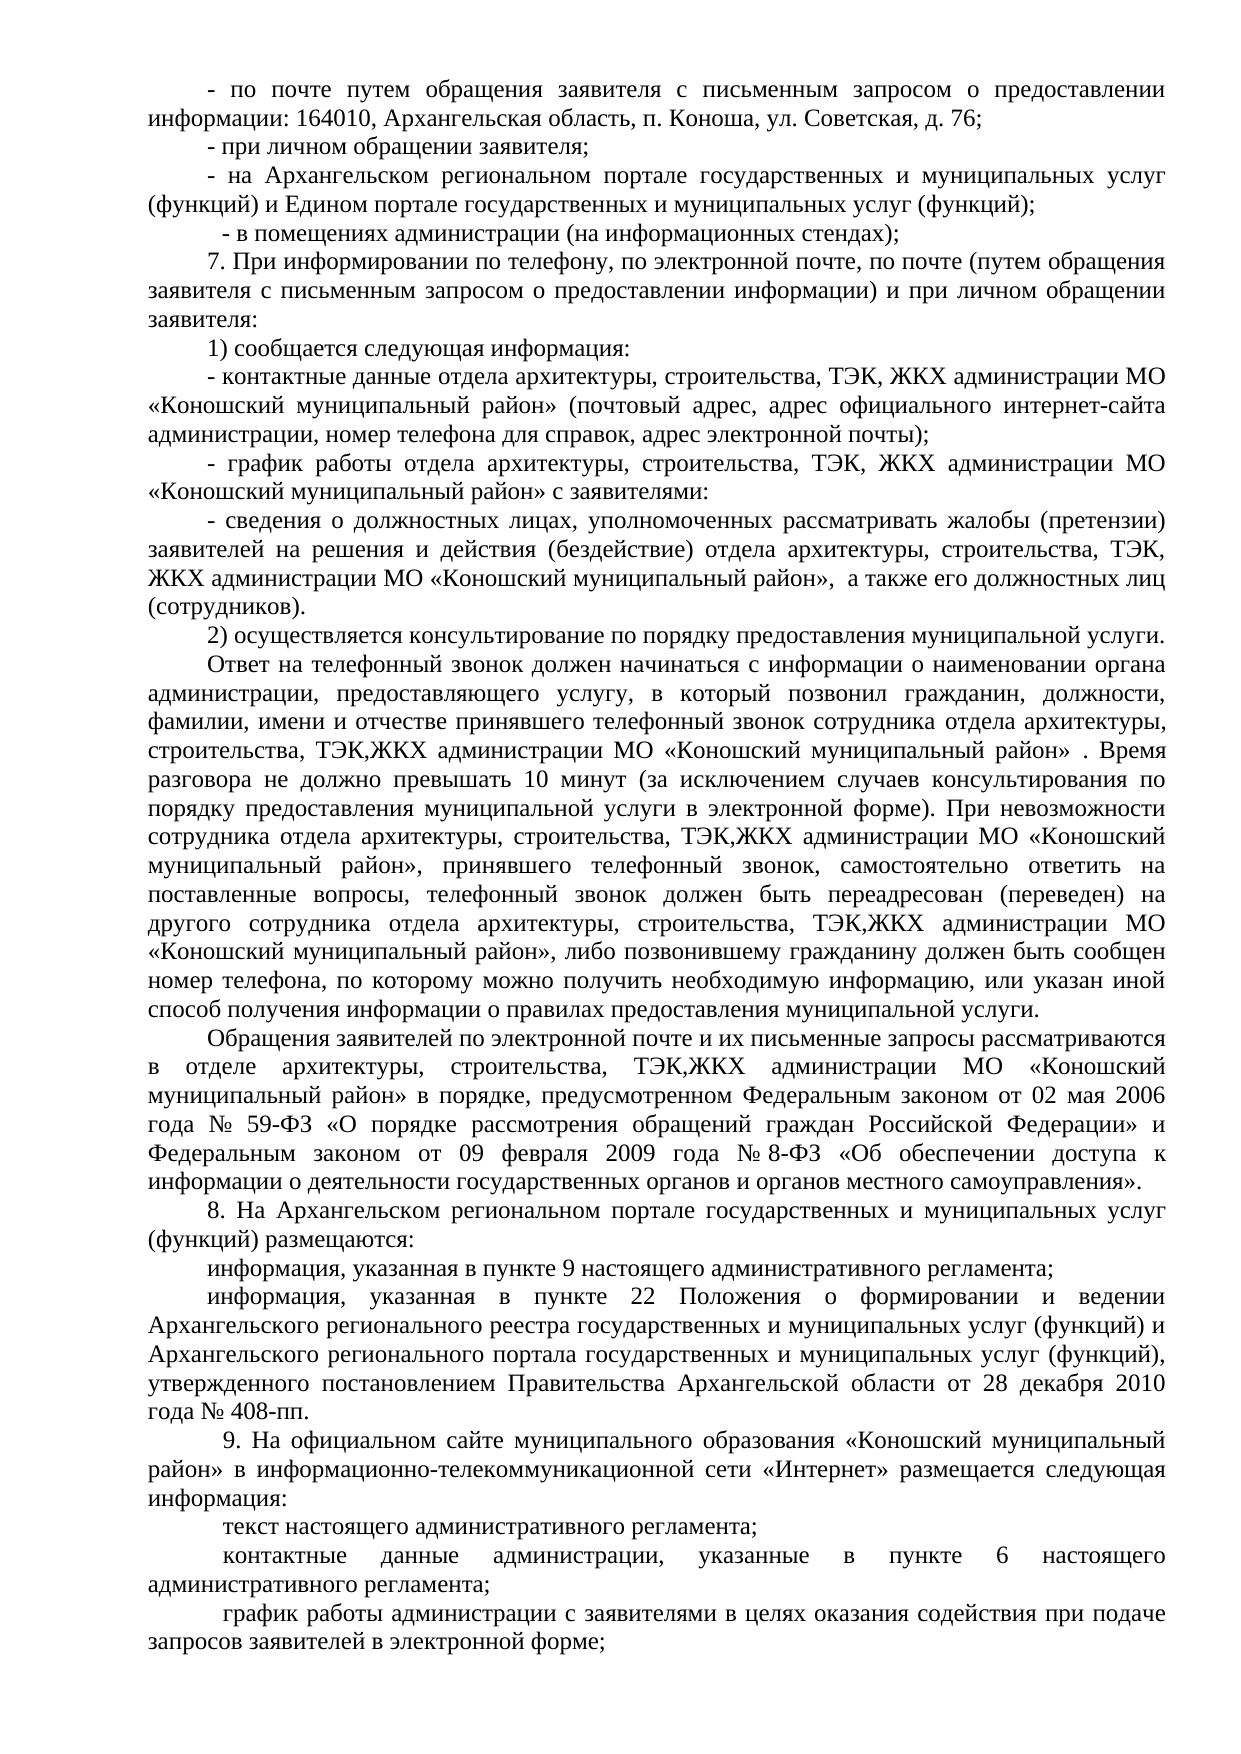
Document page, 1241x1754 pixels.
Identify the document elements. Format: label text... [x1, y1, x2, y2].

text - в помещениях администрации (на информационных стендах); [148, 218, 1167, 246]
text контактные данные администрации, указанные в пункте 6 настоящего административного регламента; [148, 1540, 1167, 1598]
text информация, указанная в пункте 9 настоящего административного регламента; [148, 1253, 1167, 1281]
text 1) сообщается следующая информация: [148, 333, 1167, 361]
text Обращения заявителей по электронной почте и их письменные запросы рассматриваются в отделе архитектуры, строительства, ТЭК,ЖКХ администрации МО «Коношский муниципальный район» в порядке, предусмотренном Федеральным законом от 02 мая 2006 года № 59-ФЗ «О порядке рассмотрения обращений граждан Российской Федерации» и Федеральным законом от 09 февраля 2009 года № 8-ФЗ «Об обеспечении доступа к информации о деятельности государственных органов и органов местного самоуправления». [148, 1023, 1167, 1195]
text 9. На официальном сайте муниципального образования «Коношский муниципальный район» в информационно-телекоммуникационной сети «Интернет» размещается следующая информация: [148, 1425, 1167, 1511]
text 7. При информировании по телефону, по электронной почте, по почте (путем обращения заявителя с письменным запросом о предоставлении информации) и при личном обращении заявителя: [148, 246, 1167, 333]
text - контактные данные отдела архитектуры, строительства, ТЭК, ЖКХ администрации МО «Коношский муниципальный район» (почтовый адрес, адрес официального интернет-сайта администрации, номер телефона для справок, адрес электронной почты); [148, 361, 1167, 448]
text - сведения о должностных лицах, уполномоченных рассматривать жалобы (претензии) заявителей на решения и действия (бездействие) отдела архитектуры, строительства, ТЭК, ЖКХ администрации МО «Коношский муниципальный район», а также его должностных лиц (сотрудников). [148, 505, 1167, 620]
text 2) осуществляется консультирование по порядку предоставления муниципальной услуги. [148, 620, 1167, 649]
text - при личном обращении заявителя; [148, 131, 1167, 160]
text - на Архангельском региональном портале государственных и муниципальных услуг (функций) и Едином портале государственных и муниципальных услуг (функций); [148, 160, 1167, 218]
text - по почте путем обращения заявителя с письменным запросом о предоставлении информации: 164010, Архангельская область, п. Коноша, ул. Советская, д. 76; [148, 74, 1167, 131]
text информация, указанная в пункте 22 Положения о формировании и ведении Архангельского регионального реестра государственных и муниципальных услуг (функций) и Архангельского регионального портала государственных и муниципальных услуг (функций), утвержденного постановлением Правительства Архангельской области от 28 декабря 2010 года № 408-пп. [148, 1281, 1167, 1425]
text текст настоящего административного регламента; [148, 1511, 1167, 1540]
text график работы администрации с заявителями в целях оказания содействия при подаче запросов заявителей в электронной форме; [148, 1598, 1167, 1655]
text 8. На Архангельском региональном портале государственных и муниципальных услуг (функций) размещаются: [148, 1195, 1167, 1253]
text Ответ на телефонный звонок должен начинаться с информации о наименовании органа администрации, предоставляющего услугу, в который позвонил гражданин, должности, фамилии, имени и отчестве принявшего телефонный звонок сотрудника отдела архитектуры, строительства, ТЭК,ЖКХ администрации МО «Коношский муниципальный район» . Время разговора не должно превышать 10 минут (за исключением случаев консультирования по порядку предоставления муниципальной услуги в электронной форме). При невозможности сотрудника отдела архитектуры, строительства, ТЭК,ЖКХ администрации МО «Коношский муниципальный район», принявшего телефонный звонок, самостоятельно ответить на поставленные вопросы, телефонный звонок должен быть переадресован (переведен) на другого сотрудника отдела архитектуры, строительства, ТЭК,ЖКХ администрации МО «Коношский муниципальный район», либо позвонившему гражданину должен быть сообщен номер телефона, по которому можно получить необходимую информацию, или указан иной способ получения информации о правилах предоставления муниципальной услуги. [148, 649, 1167, 1023]
text - график работы отдела архитектуры, строительства, ТЭК, ЖКХ администрации МО «Коношский муниципальный район» с заявителями: [148, 448, 1167, 505]
